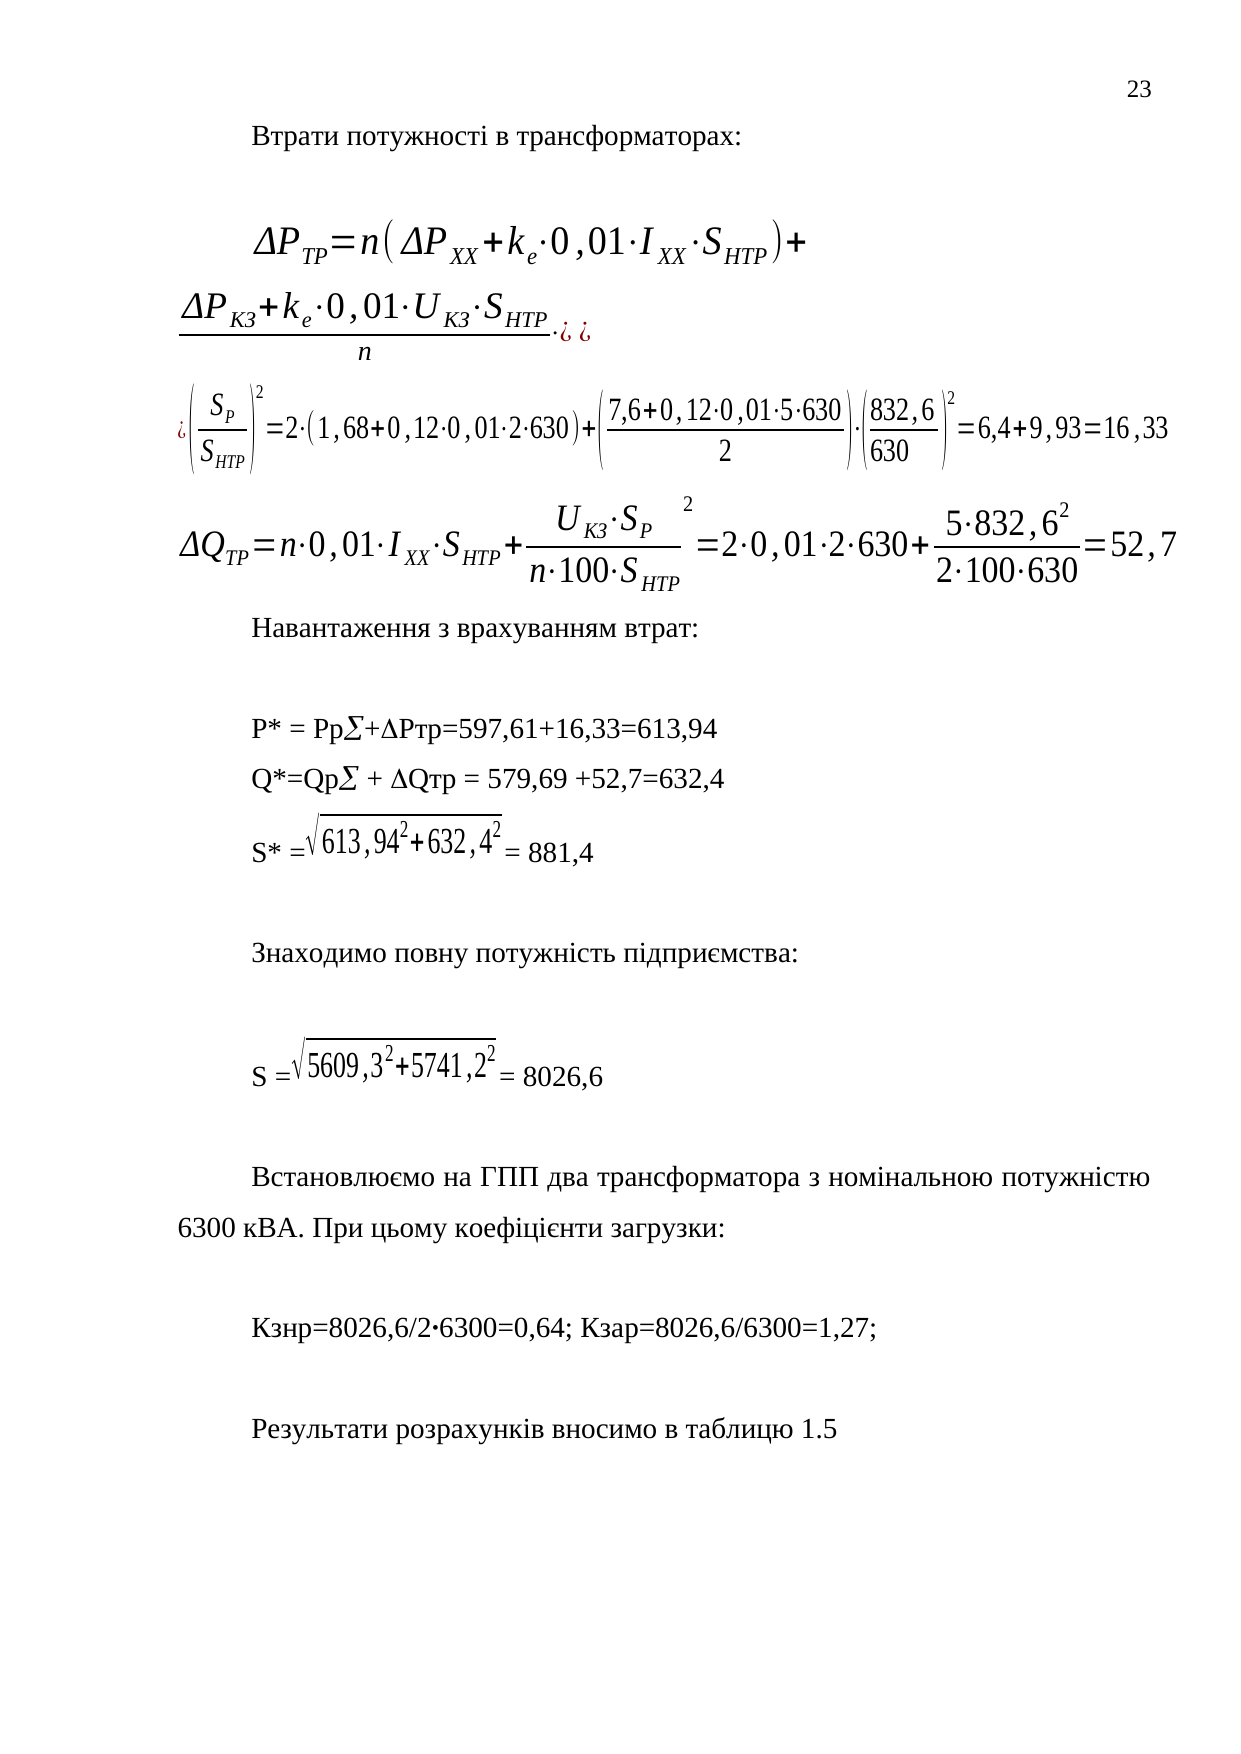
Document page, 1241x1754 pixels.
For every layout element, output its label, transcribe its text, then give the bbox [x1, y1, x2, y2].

text Кзнр=8026,6/2∙6300=0,64; Кзар=8026,6/6300=1,27; [177, 1310, 1152, 1344]
text Р* = Рр+Ртр=597,61+16,33=613,94 [177, 711, 1152, 745]
text Навантаження з врахуванням втрат: [177, 611, 1152, 644]
text S == 8026,6 [177, 1036, 1152, 1092]
text Втрати потужності в трансформаторах: [177, 118, 1152, 152]
text Знаходимо повну потужність підприємства: [177, 935, 1152, 969]
text S* == 881,4 [177, 812, 1152, 868]
text Встановлюємо на ГПП два трансформатора з номінальною потужністю 6300 кВА. При цьому коефіцієнти загрузки: [177, 1159, 1152, 1243]
text Результати розрахунків вносимо в таблицю 1.5 [177, 1411, 1152, 1444]
text Q*=Qр + Qтр = 579,69 +52,7=632,4 [177, 762, 1152, 795]
